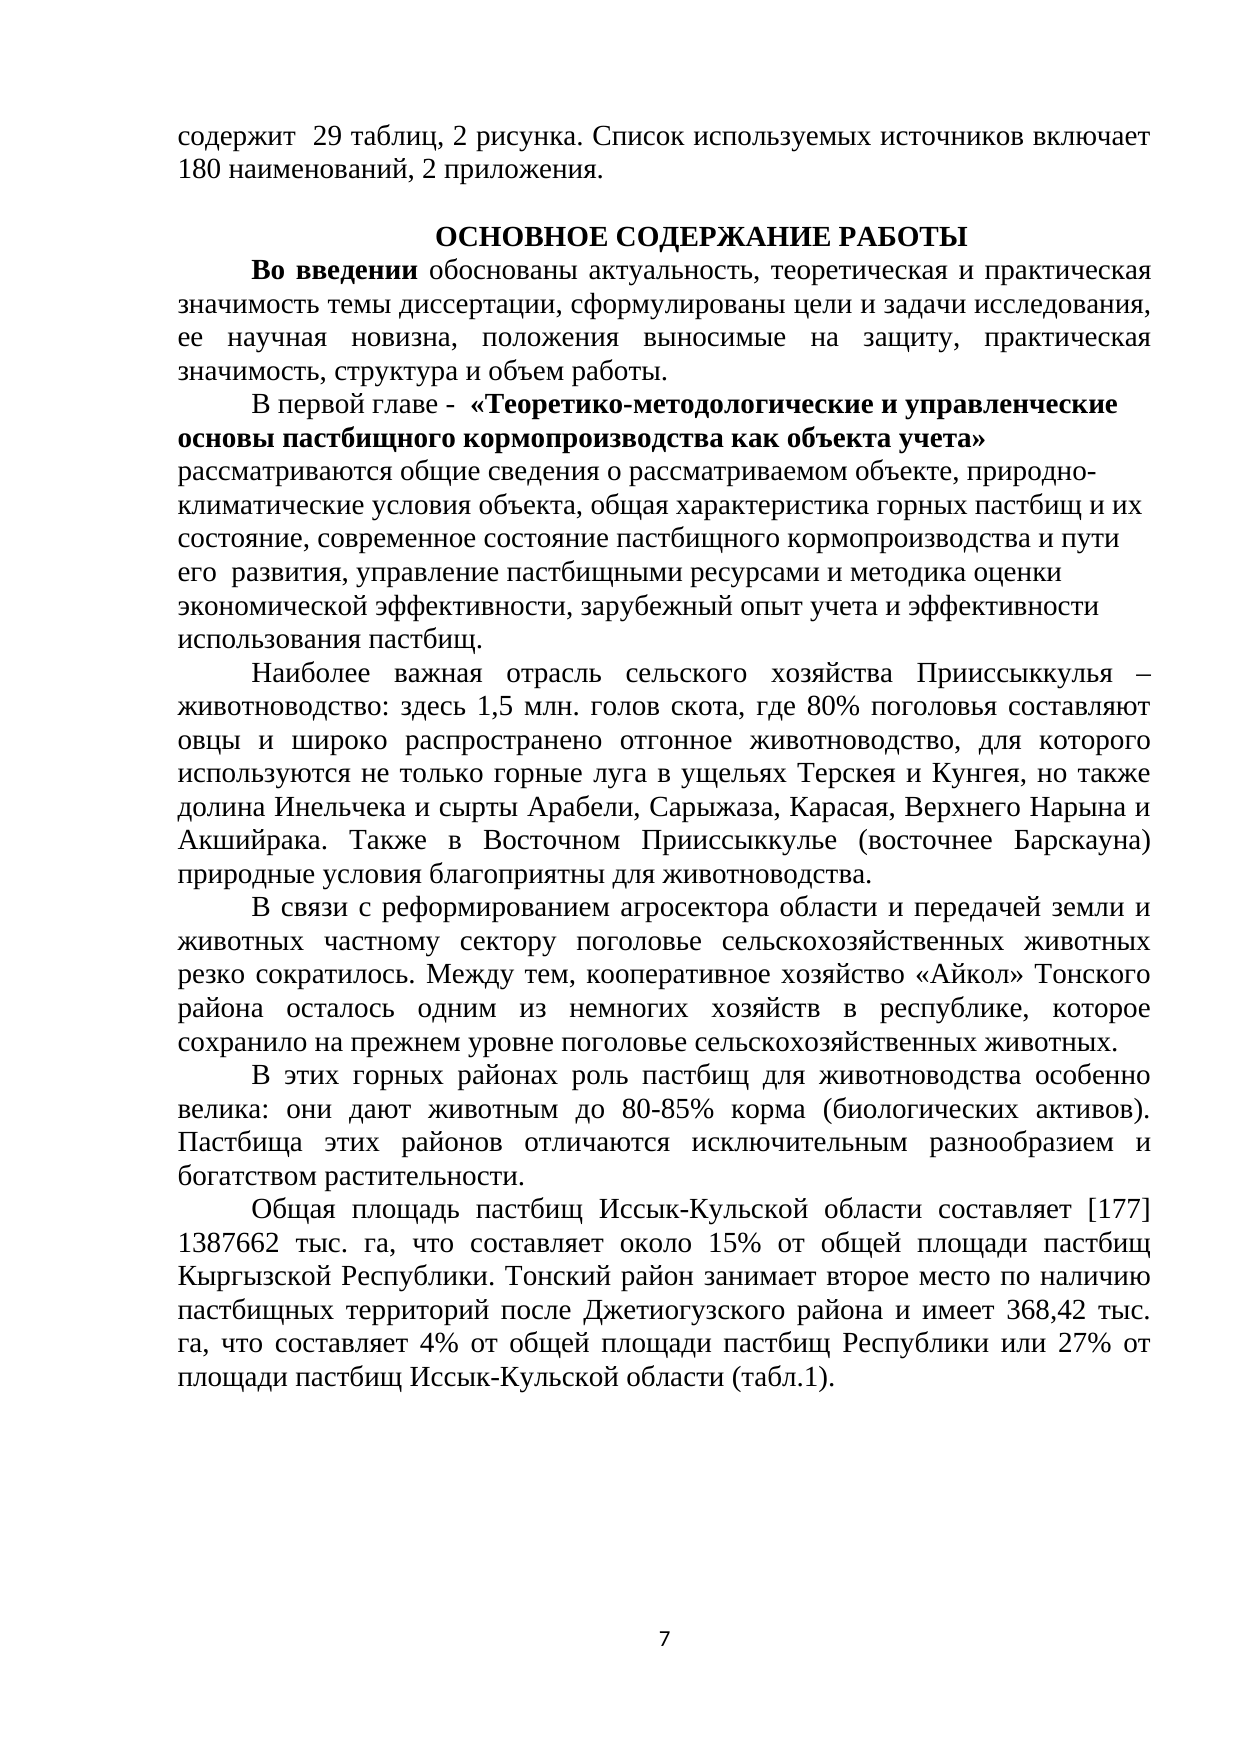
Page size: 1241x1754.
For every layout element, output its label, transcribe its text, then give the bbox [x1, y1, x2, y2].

text В связи с реформированием агросектора области и передачей земли и животных частному сектору поголовье сельскохозяйственных животных резко сократилось. Между тем, кооперативное хозяйство «Айкол» Тонского района осталось одним из немногих хозяйств в республике, которое сохранило на прежнем уровне поголовье сельскохозяйственных животных. [177, 889, 1152, 1057]
text Наиболее важная отрасль сельского хозяйства Прииссыккулья – животноводство: здесь 1,5 млн. голов скота, где 80% поголовья составляют овцы и широко распространено отгонное животноводство, для которого используются не только горные луга в ущельях Терскея и Кунгея, но также долина Инельчека и сырты Арабели, Сарыжаза, Карасая, Верхнего Нарына и Акшийрака. Также в Восточном Прииссыккулье (восточнее Барскауна) природные условия благоприятны для животноводства. [177, 655, 1152, 889]
list Общая площадь пастбищ Иссык-Кульской области составляет [177] 1387662 тыс. га, что составляет около 15% от общей площади пастбищ Кыргызской Республики. Тонский район занимает второе место по наличию пастбищных территорий после Джетиогузского района и имеет 368,42 тыс. га, что составляет 4% от общей площади пастбищ Республики или 27% от площади пастбищ Иссык-Кульской области (табл.1). [177, 1191, 1152, 1393]
text Во введении обоснованы актуальность, теоретическая и практическая значимость темы диссертации, сформулированы цели и задачи исследования, ее научная новизна, положения выносимые на защиту, практическая значимость, структура и объем работы. [177, 252, 1152, 386]
text ОСНОВНОЕ СОДЕРЖАНИЕ РАБОТЫ [177, 219, 1152, 252]
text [177, 118, 1152, 185]
text В первой главе - «Теоретико-методологические и управленческие основы пастбищного кормопроизводства как объекта учета» рассматриваются общие сведения о рассматриваемом объекте, природно-климатические условия объекта, общая характеристика горных пастбищ и их состояние, современное состояние пастбищного кормопроизводства и пути его развития, управление пастбищными ресурсами и методика оценки экономической эффективности, зарубежный опыт учета и эффективности использования пастбищ. [177, 386, 1152, 655]
text В этих горных районах роль пастбищ для животноводства особенно велика: они дают животным до 80-85% корма (биологических активов). Пастбища этих районов отличаются исключительным разнообразием и богатством растительности. [177, 1057, 1152, 1191]
